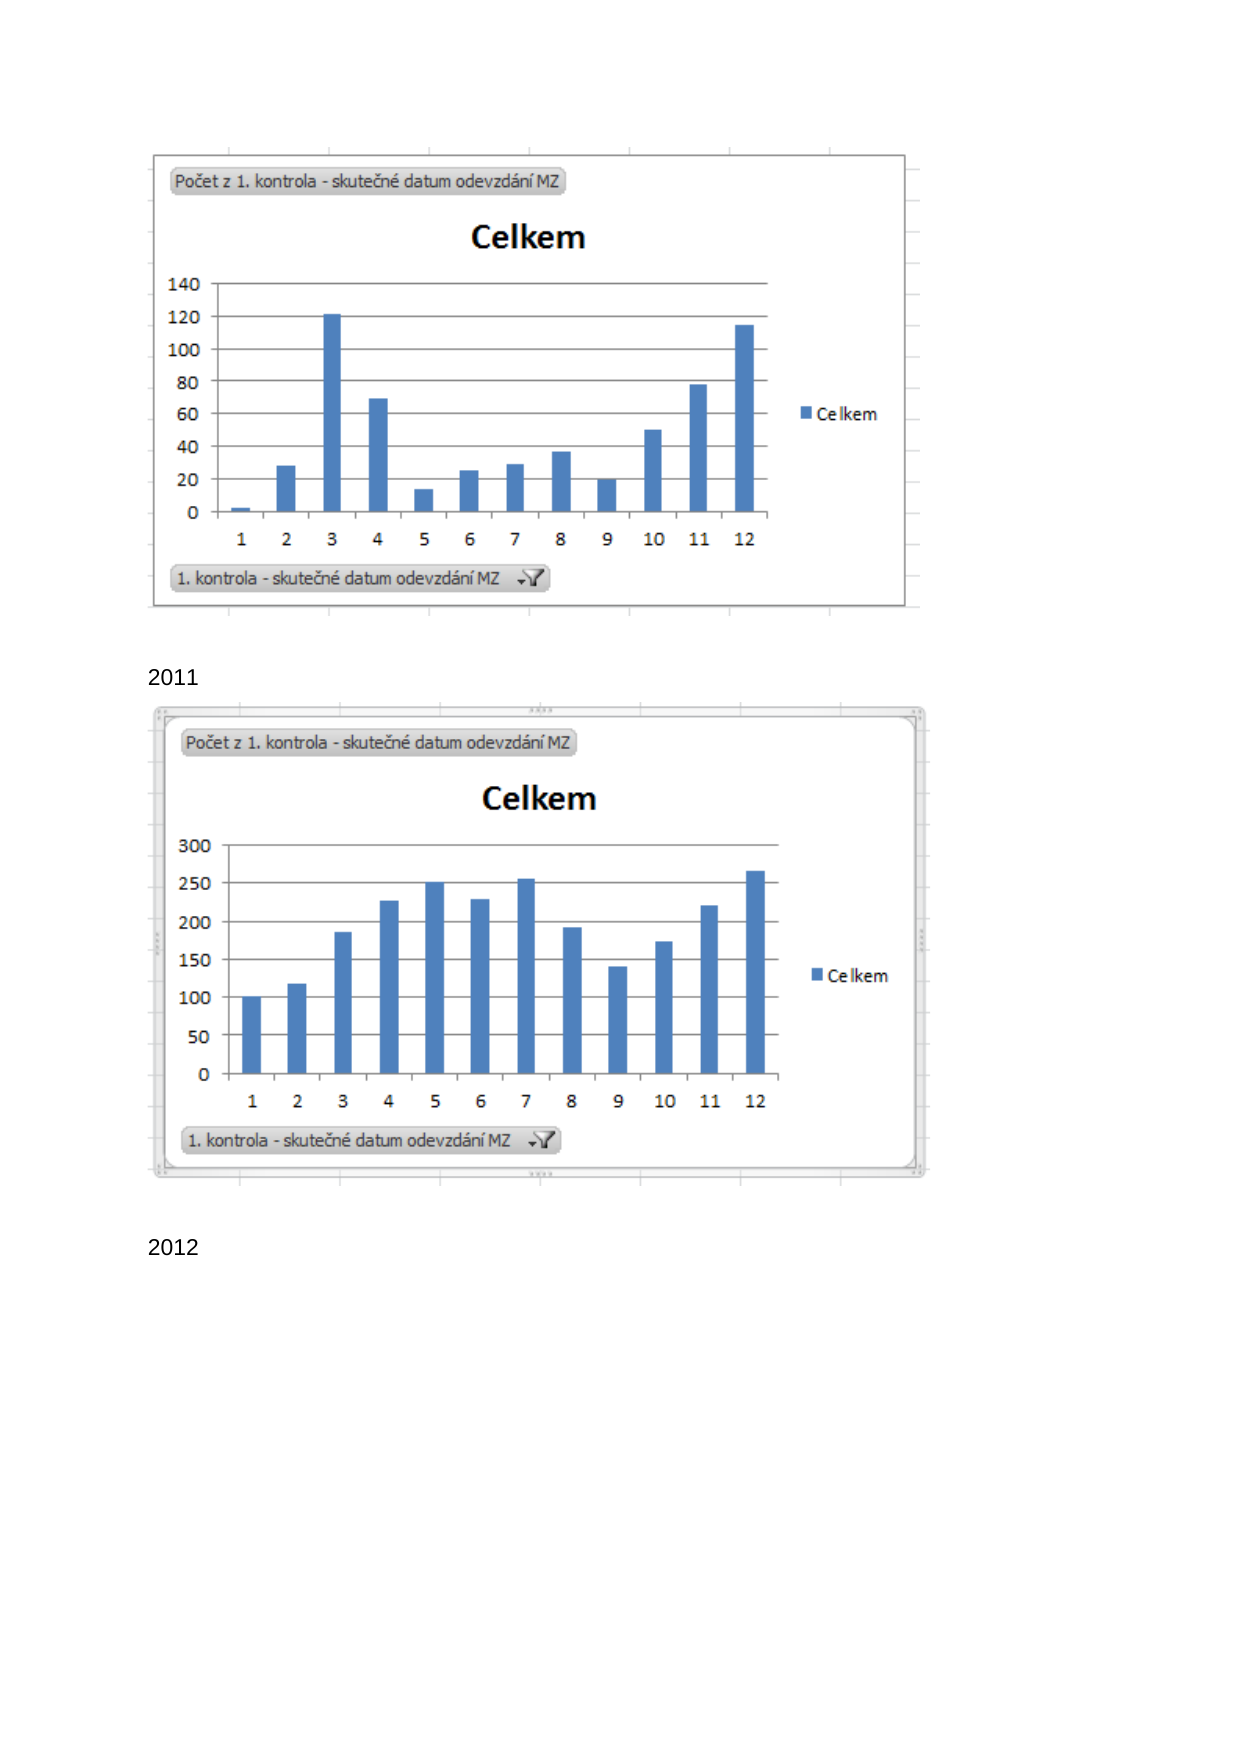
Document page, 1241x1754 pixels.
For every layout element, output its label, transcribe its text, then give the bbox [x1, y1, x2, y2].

text 2012 [148, 1227, 1093, 1260]
picture [147, 147, 920, 616]
text 2011 [148, 657, 1093, 690]
picture [147, 702, 931, 1186]
